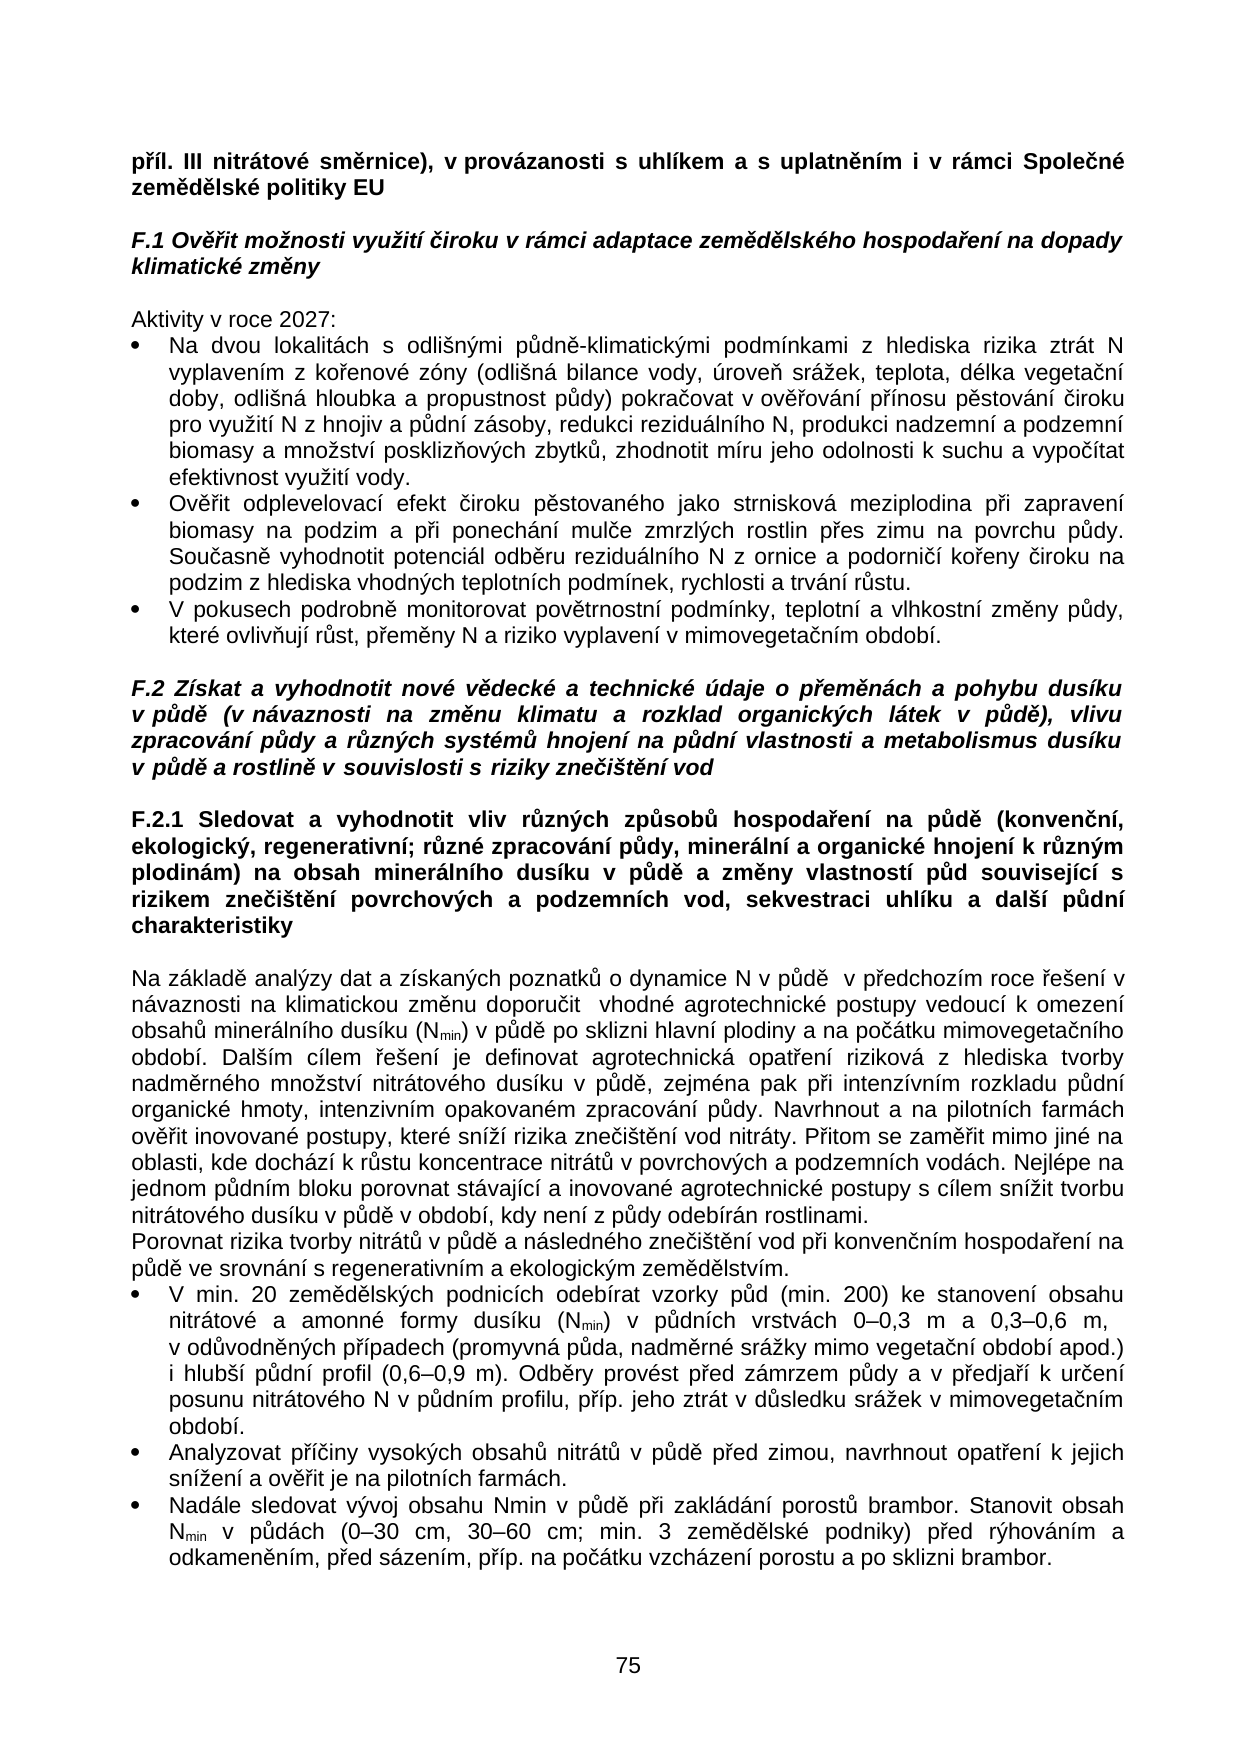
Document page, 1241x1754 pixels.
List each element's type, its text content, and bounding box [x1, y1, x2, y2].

text F.2.1 Sledovat a vyhodnotit vliv různých způsobů hospodaření na půdě (konvenční, ekologický, regenerativní; různé zpracování půdy, minerální a organické hnojení k různým plodinám) na obsah minerálního dusíku v půdě a změny vlastností půd související s rizikem znečištění povrchových a podzemních vod, sekvestraci uhlíku a další půdní charakteristiky [131, 806, 1125, 938]
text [131, 148, 1125, 200]
list Ověřit odplevelovací efekt čiroku pěstovaného jako strnisková meziplodina při zapravení biomasy na podzim a při ponechání mulče zmrzlých rostlin přes zimu na povrchu půdy. Současně vyhodnotit potenciál odběru reziduálního N z ornice a podorničí kořeny čiroku na podzim z hlediska vhodných teplotních podmínek, rychlosti a trvání růstu. [131, 490, 1125, 596]
text Porovnat rizika tvorby nitrátů v půdě a následného znečištění vod při konvenčním hospodaření na půdě ve srovnání s regenerativním a ekologickým zemědělstvím. [131, 1228, 1125, 1281]
list Na dvou lokalitách s odlišnými půdně-klimatickými podmínkami z hlediska rizika ztrát N vyplavením z kořenové zóny (odlišná bilance vody, úroveň srážek, teplota, délka vegetační doby, odlišná hloubka a propustnost půdy) pokračovat v ověřování přínosu pěstování čiroku pro využití N z hnojiv a půdní zásoby, redukci reziduálního N, produkci nadzemní a podzemní biomasy a množství posklizňových zbytků, zhodnotit míru jeho odolnosti k suchu a vypočítat efektivnost využití vody. [131, 332, 1125, 490]
text F.2 Získat a vyhodnotit nové vědecké a technické údaje o přeměnách a pohybu dusíku v půdě (v návaznosti na změnu klimatu a rozklad organických látek v půdě), vlivu zpracování půdy a různých systémů hnojení na půdní vlastnosti a metabolismus dusíku v půdě a rostlině v souvislosti s riziky znečištění vod [131, 675, 1125, 780]
text Aktivity v roce 2027: [131, 306, 1125, 332]
text F.1 Ověřit možnosti využití čiroku v rámci adaptace zemědělského hospodaření na dopady klimatické změny [131, 227, 1125, 279]
list V min. 20 zemědělských podnicích odebírat vzorky půd (min. 200) ke stanovení obsahu nitrátové a amonné formy dusíku (Nmin) v půdních vrstvách 0–0,3 m a 0,3–0,6 m, v odůvodněných případech (promyvná půda, nadměrné srážky mimo vegetační období apod.) i hlubší půdní profil (0,6–0,9 m). Odběry provést před zámrzem půdy a v předjaří k určení posunu nitrátového N v půdním profilu, příp. jeho ztrát v důsledku srážek v mimovegetačním období. [131, 1281, 1125, 1439]
list Analyzovat příčiny vysokých obsahů nitrátů v půdě před zimou, navrhnout opatření k jejich snížení a ověřit je na pilotních farmách. [131, 1439, 1125, 1492]
list Nadále sledovat vývoj obsahu Nmin v půdě při zakládání porostů brambor. Stanovit obsah Nmin v půdách (0–30 cm, 30–60 cm; min. 3 zemědělské podniky) před rýhováním a odkameněním, před sázením, příp. na počátku vzcházení porostu a po sklizni brambor. [131, 1492, 1125, 1571]
text Na základě analýzy dat a získaných poznatků o dynamice N v půdě v předchozím roce řešení v návaznosti na klimatickou změnu doporučit vhodné agrotechnické postupy vedoucí k omezení obsahů minerálního dusíku (Nmin) v půdě po sklizni hlavní plodiny a na počátku mimovegetačního období. Dalším cílem řešení je definovat agrotechnická opatření riziková z hlediska tvorby nadměrného množství nitrátového dusíku v půdě, zejména pak při intenzívním rozkladu půdní organické hmoty, intenzivním opakovaném zpracování půdy. Navrhnout a na pilotních farmách ověřit inovované postupy, které sníží rizika znečištění vod nitráty. Přitom se zaměřit mimo jiné na oblasti, kde dochází k růstu koncentrace nitrátů v povrchových a podzemních vodách. Nejlépe na jednom půdním bloku porovnat stávající a inovované agrotechnické postupy s cílem snížit tvorbu nitrátového dusíku v půdě v období, kdy není z půdy odebírán rostlinami. [131, 964, 1125, 1228]
list V pokusech podrobně monitorovat povětrnostní podmínky, teplotní a vlhkostní změny půdy, které ovlivňují růst, přeměny N a riziko vyplavení v mimovegetačním období. [131, 596, 1125, 648]
